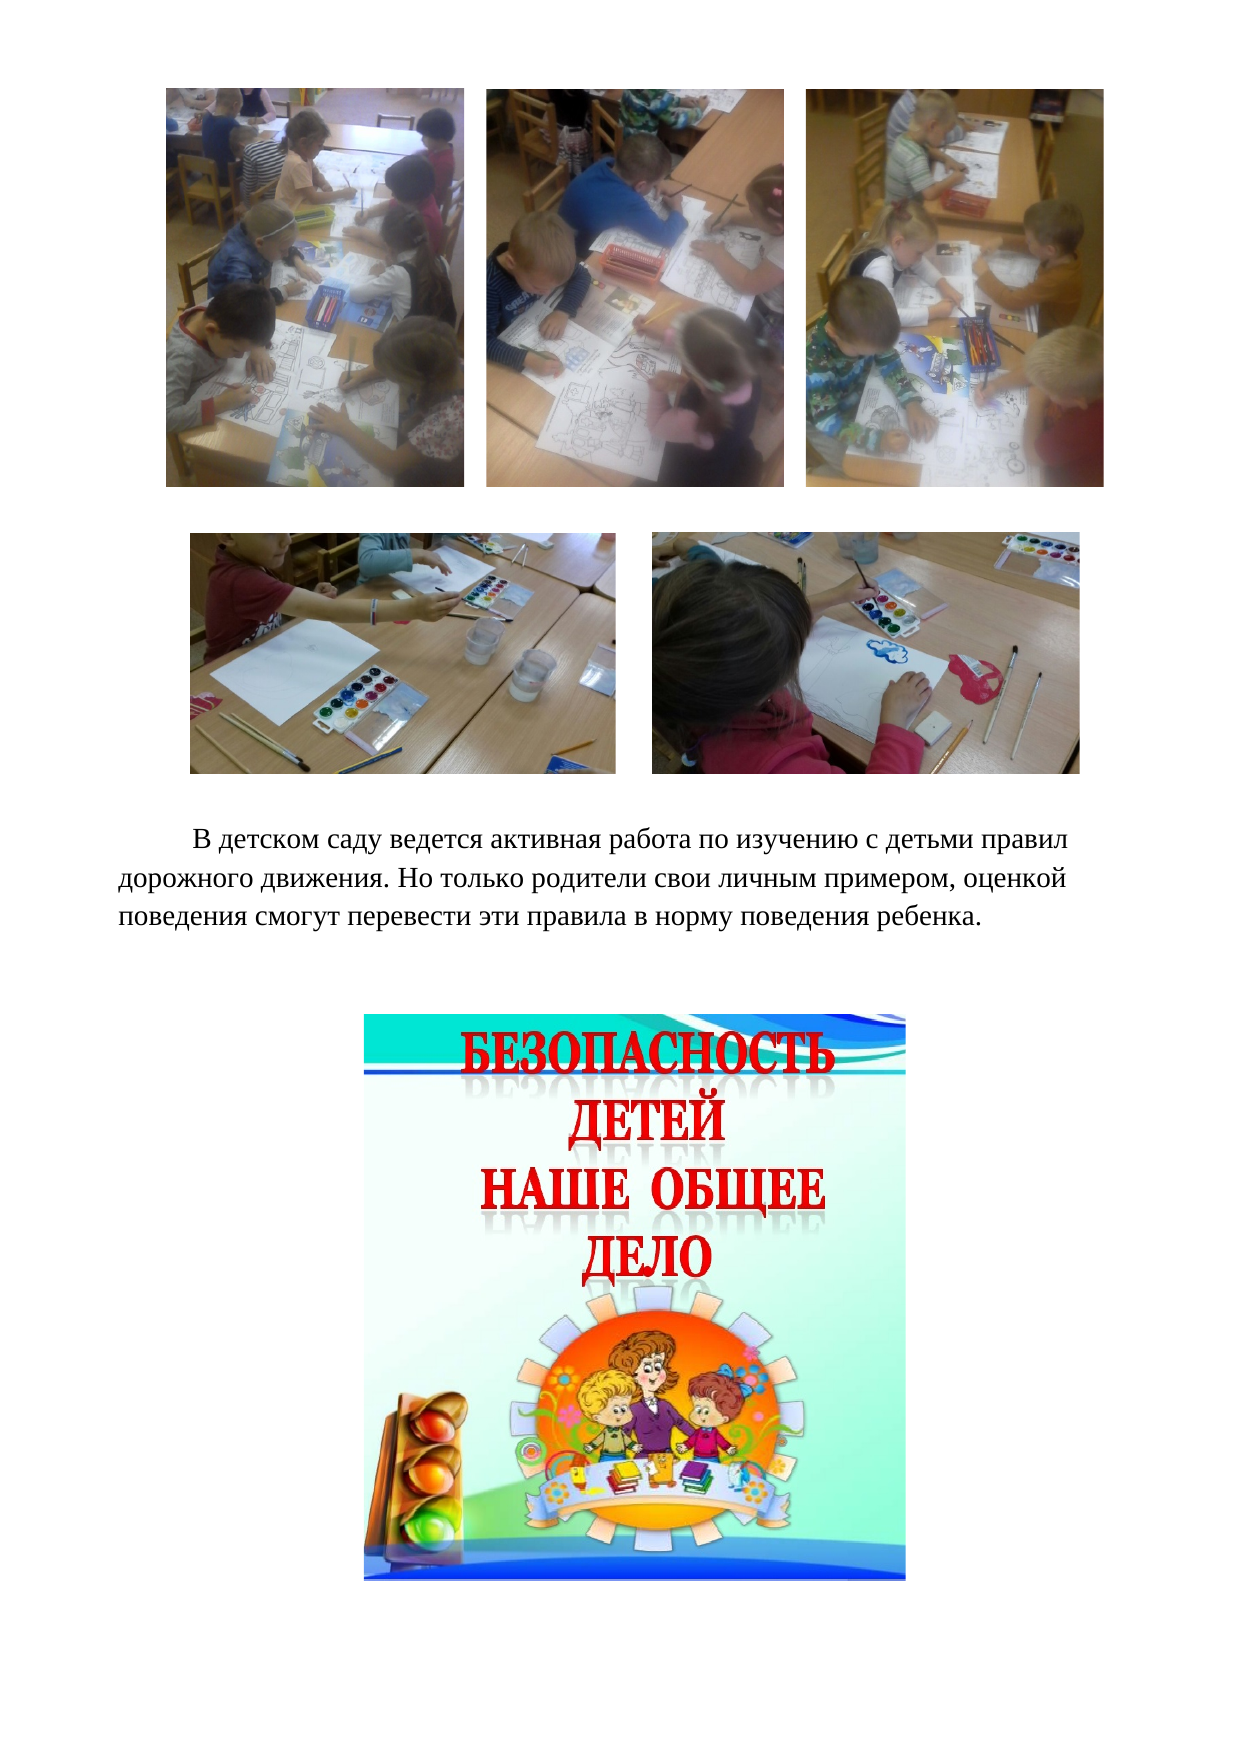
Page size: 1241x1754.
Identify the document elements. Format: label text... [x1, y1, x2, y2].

text В детском саду ведется активная работа по изучению с детьми правил дорожного движения. Но только родители свои личным примером, оценкой поведения смогут перевести эти правила в норму поведения ребенка. [118, 821, 1152, 932]
picture [363, 1014, 906, 1581]
picture [166, 88, 465, 487]
picture [652, 532, 1080, 774]
picture [190, 533, 616, 774]
picture [486, 89, 784, 487]
picture [805, 89, 1104, 487]
